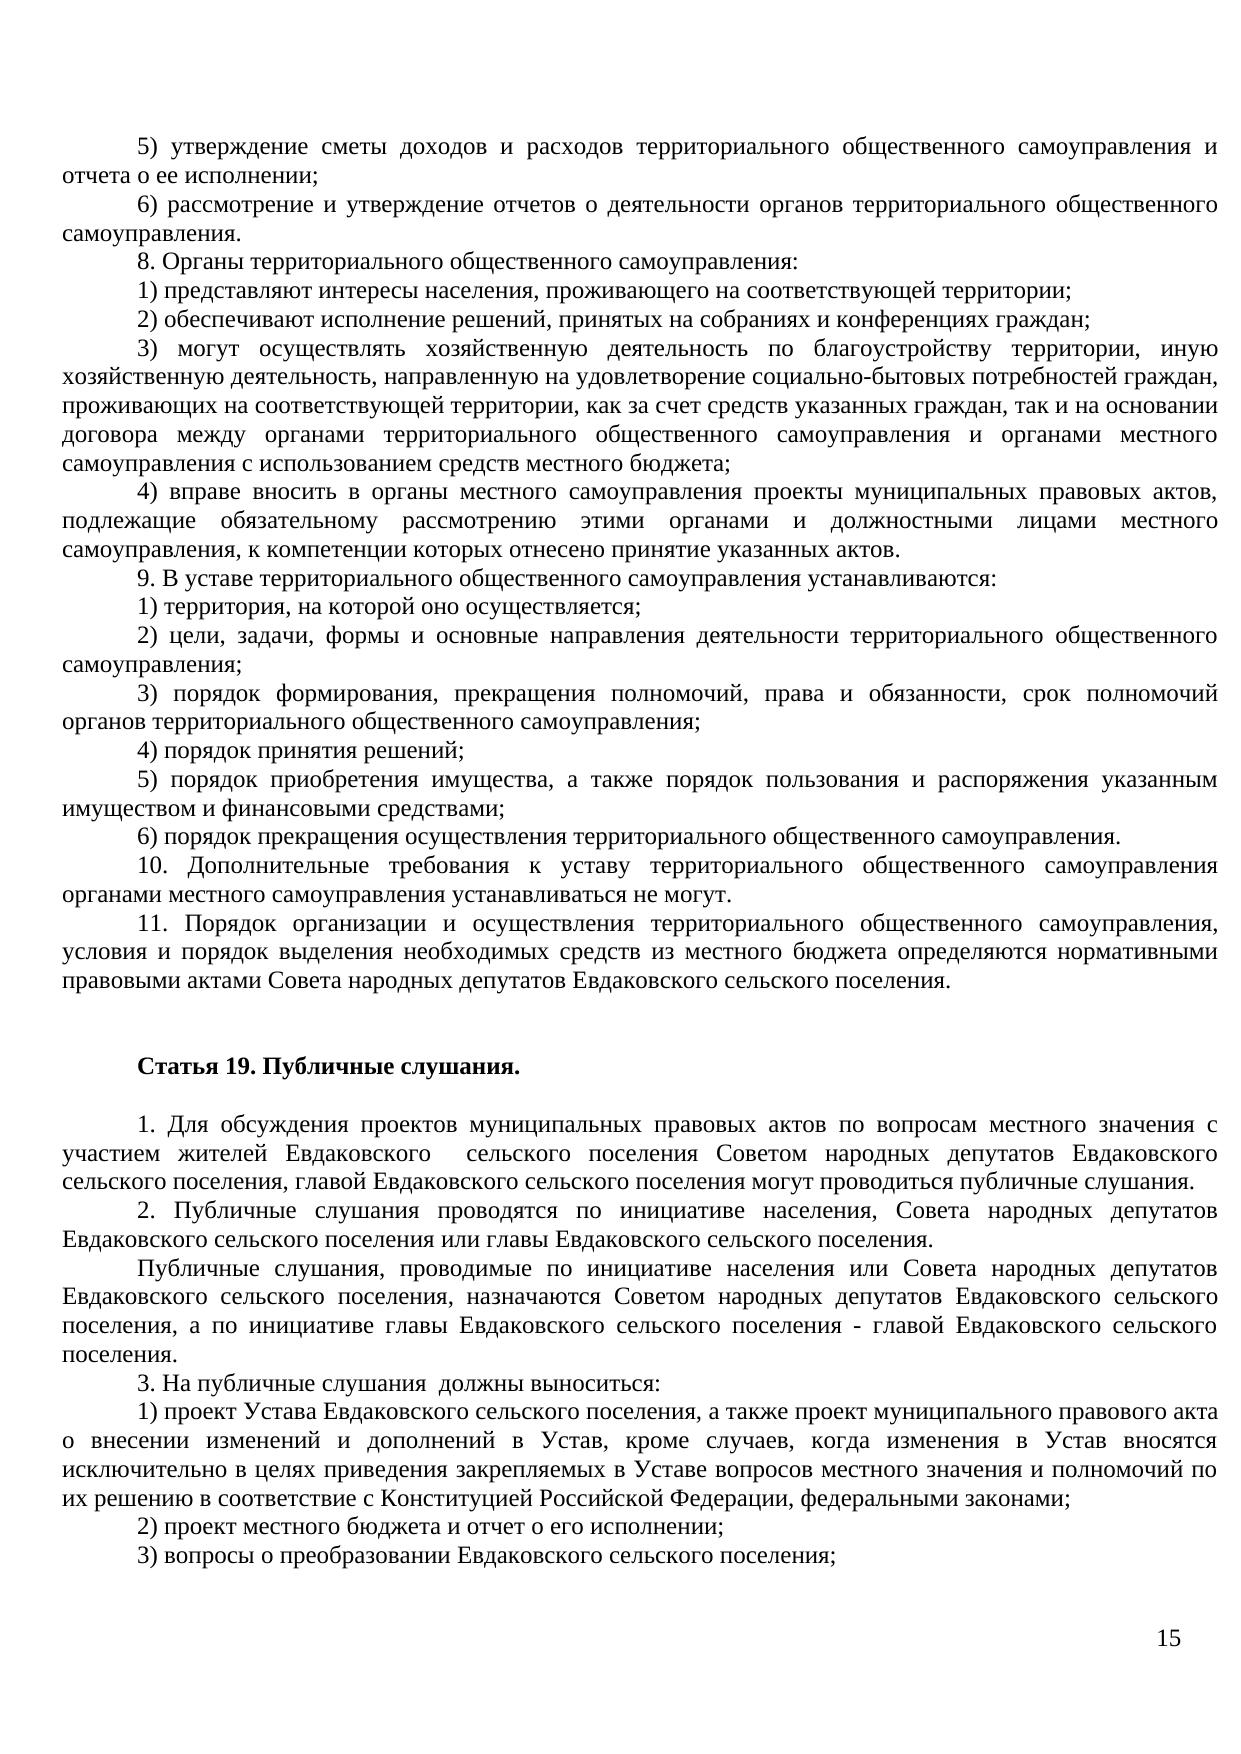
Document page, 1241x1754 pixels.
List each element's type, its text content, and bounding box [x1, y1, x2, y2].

text 3) могут осуществлять хозяйственную деятельность по благоустройству территории, иную хозяйственную деятельность, направленную на удовлетворение социально-бытовых потребностей граждан, проживающих на соответствующей территории, как за счет средств указанных граждан, так и на основании договора между органами территориального общественного самоуправления и органами местного самоуправления с использованием средств местного бюджета; [62, 333, 1219, 476]
text 2. Публичные слушания проводятся по инициативе населения, Совета народных депутатов Евдаковского сельского поселения или главы Евдаковского сельского поселения. [62, 1195, 1219, 1253]
text 6) рассмотрение и утверждение отчетов о деятельности органов территориального общественного самоуправления. [62, 189, 1219, 246]
text 10. Дополнительные требования к уставу территориального общественного самоуправления органами местного самоуправления устанавливаться не могут. [62, 850, 1219, 908]
text 2) цели, задачи, формы и основные направления деятельности территориального общественного самоуправления; [62, 620, 1219, 678]
text Публичные слушания, проводимые по инициативе населения или Совета народных депутатов Евдаковского сельского поселения, назначаются Советом народных депутатов Евдаковского сельского поселения, а по инициативе главы Евдаковского сельского поселения - главой Евдаковского сельского поселения. [62, 1253, 1219, 1368]
text 5) утверждение сметы доходов и расходов территориального общественного самоуправления и отчета о ее исполнении; [62, 131, 1219, 189]
text 8. Органы территориального общественного самоуправления: [62, 246, 1219, 275]
text 11. Порядок организации и осуществления территориального общественного самоуправления, условия и порядок выделения необходимых средств из местного бюджета определяются нормативными правовыми актами Совета народных депутатов Евдаковского сельского поселения. [62, 908, 1219, 994]
text 1) представляют интересы населения, проживающего на соответствующей территории; [62, 275, 1219, 304]
text 1. Для обсуждения проектов муниципальных правовых актов по вопросам местного значения с участием жителей Евдаковского сельского поселения Советом народных депутатов Евдаковского сельского поселения, главой Евдаковского сельского поселения могут проводиться публичные слушания. [62, 1109, 1219, 1195]
text 3) вопросы о преобразовании Евдаковского сельского поселения; [62, 1540, 1219, 1569]
text 2) проект местного бюджета и отчет о его исполнении; [62, 1511, 1219, 1540]
text 5) порядок приобретения имущества, а также порядок пользования и распоряжения указанным имуществом и финансовыми средствами; [62, 764, 1219, 821]
text 1) территория, на которой оно осуществляется; [62, 591, 1219, 620]
text 3) порядок формирования, прекращения полномочий, права и обязанности, срок полномочий органов территориального общественного самоуправления; [62, 678, 1219, 735]
text 4) вправе вносить в органы местного самоуправления проекты муниципальных правовых актов, подлежащие обязательному рассмотрению этими органами и должностными лицами местного самоуправления, к компетенции которых отнесено принятие указанных актов. [62, 476, 1219, 563]
text Статья 19. Публичные слушания. [62, 1051, 1219, 1080]
text 1) проект Устава Евдаковского сельского поселения, а также проект муниципального правового акта о внесении изменений и дополнений в Устав, кроме случаев, когда изменения в Устав вносятся исключительно в целях приведения закрепляемых в Уставе вопросов местного значения и полномочий по их решению в соответствие с Конституцией Российской Федерации, федеральными законами; [62, 1396, 1219, 1511]
text 3. На публичные слушания должны выноситься: [62, 1368, 1219, 1396]
text 9. В уставе территориального общественного самоуправления устанавливаются: [62, 563, 1219, 591]
text 4) порядок принятия решений; [62, 735, 1219, 764]
text 2) обеспечивают исполнение решений, принятых на собраниях и конференциях граждан; [62, 304, 1219, 333]
text 6) порядок прекращения осуществления территориального общественного самоуправления. [62, 821, 1219, 850]
